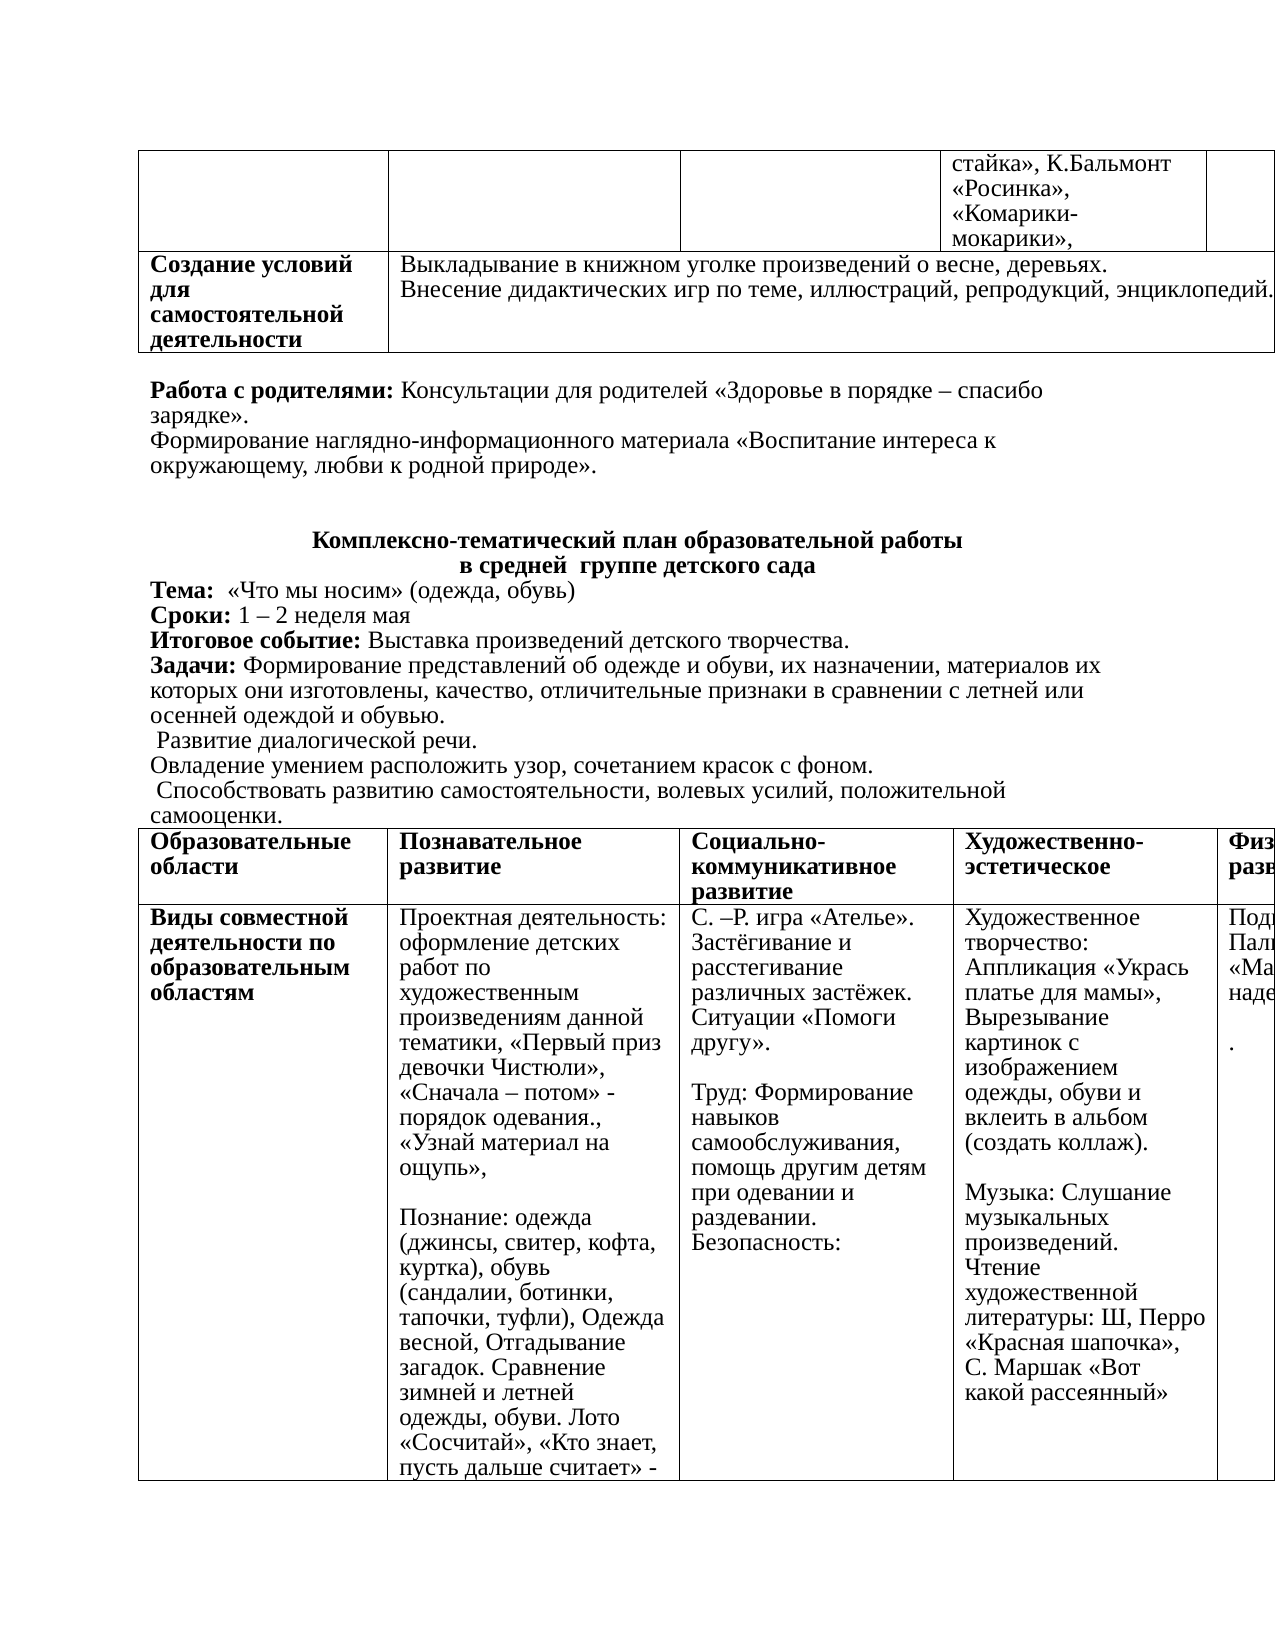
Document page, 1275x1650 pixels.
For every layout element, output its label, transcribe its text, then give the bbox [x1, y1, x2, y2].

table_header Социально-коммуникативное развитие [680, 829, 953, 904]
text Формирование наглядно-информационного материала «Воспитание интереса к окружающему, любви к родной природе». [150, 428, 1125, 478]
text Овладение умением расположить узор, сочетанием красок с фоном. [150, 753, 1125, 778]
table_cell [388, 905, 679, 1480]
table_header Познавательное развитие [388, 829, 679, 904]
table_cell Создание условий для самостоятельной деятельности [139, 252, 388, 352]
table_header Образовательные области [139, 829, 387, 904]
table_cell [389, 151, 680, 251]
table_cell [954, 905, 1217, 1480]
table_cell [1218, 905, 1274, 1480]
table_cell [1207, 151, 1274, 251]
text Развитие диалогической речи. [150, 728, 1125, 753]
text Комплексно-тематический план образовательной работы [150, 528, 1125, 553]
table_cell Выкладывание в книжном уголке произведений о весне, деревьях. Внесение дидактических игр по теме, иллюстраций, репродукций, энциклопедий. [389, 252, 1274, 352]
table_header Художественно-эстетическое [954, 829, 1217, 904]
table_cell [941, 151, 1206, 251]
text Задачи: Формирование представлений об одежде и обуви, их назначении, материалов их которых они изготовлены, качество, отличительные признаки в сравнении с летней или осенней одеждой и обувью. [150, 653, 1125, 728]
text Работа с родителями: Консультации для родителей «Здоровье в порядке – спасибо зарядке». [150, 378, 1125, 428]
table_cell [681, 151, 940, 251]
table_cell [680, 905, 953, 1480]
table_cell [139, 905, 387, 1480]
table_header Физическое развитие [1218, 829, 1274, 904]
text Тема: «Что мы носим» (одежда, обувь) [150, 578, 1125, 603]
text Сроки: 1 – 2 неделя мая [150, 603, 1125, 628]
text Способствовать развитию самостоятельности, волевых усилий, положительной самооценки. [150, 778, 1125, 828]
text Итоговое событие: Выставка произведений детского творчества. [150, 628, 1125, 653]
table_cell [139, 151, 388, 251]
text в средней группе детского сада [150, 553, 1125, 578]
